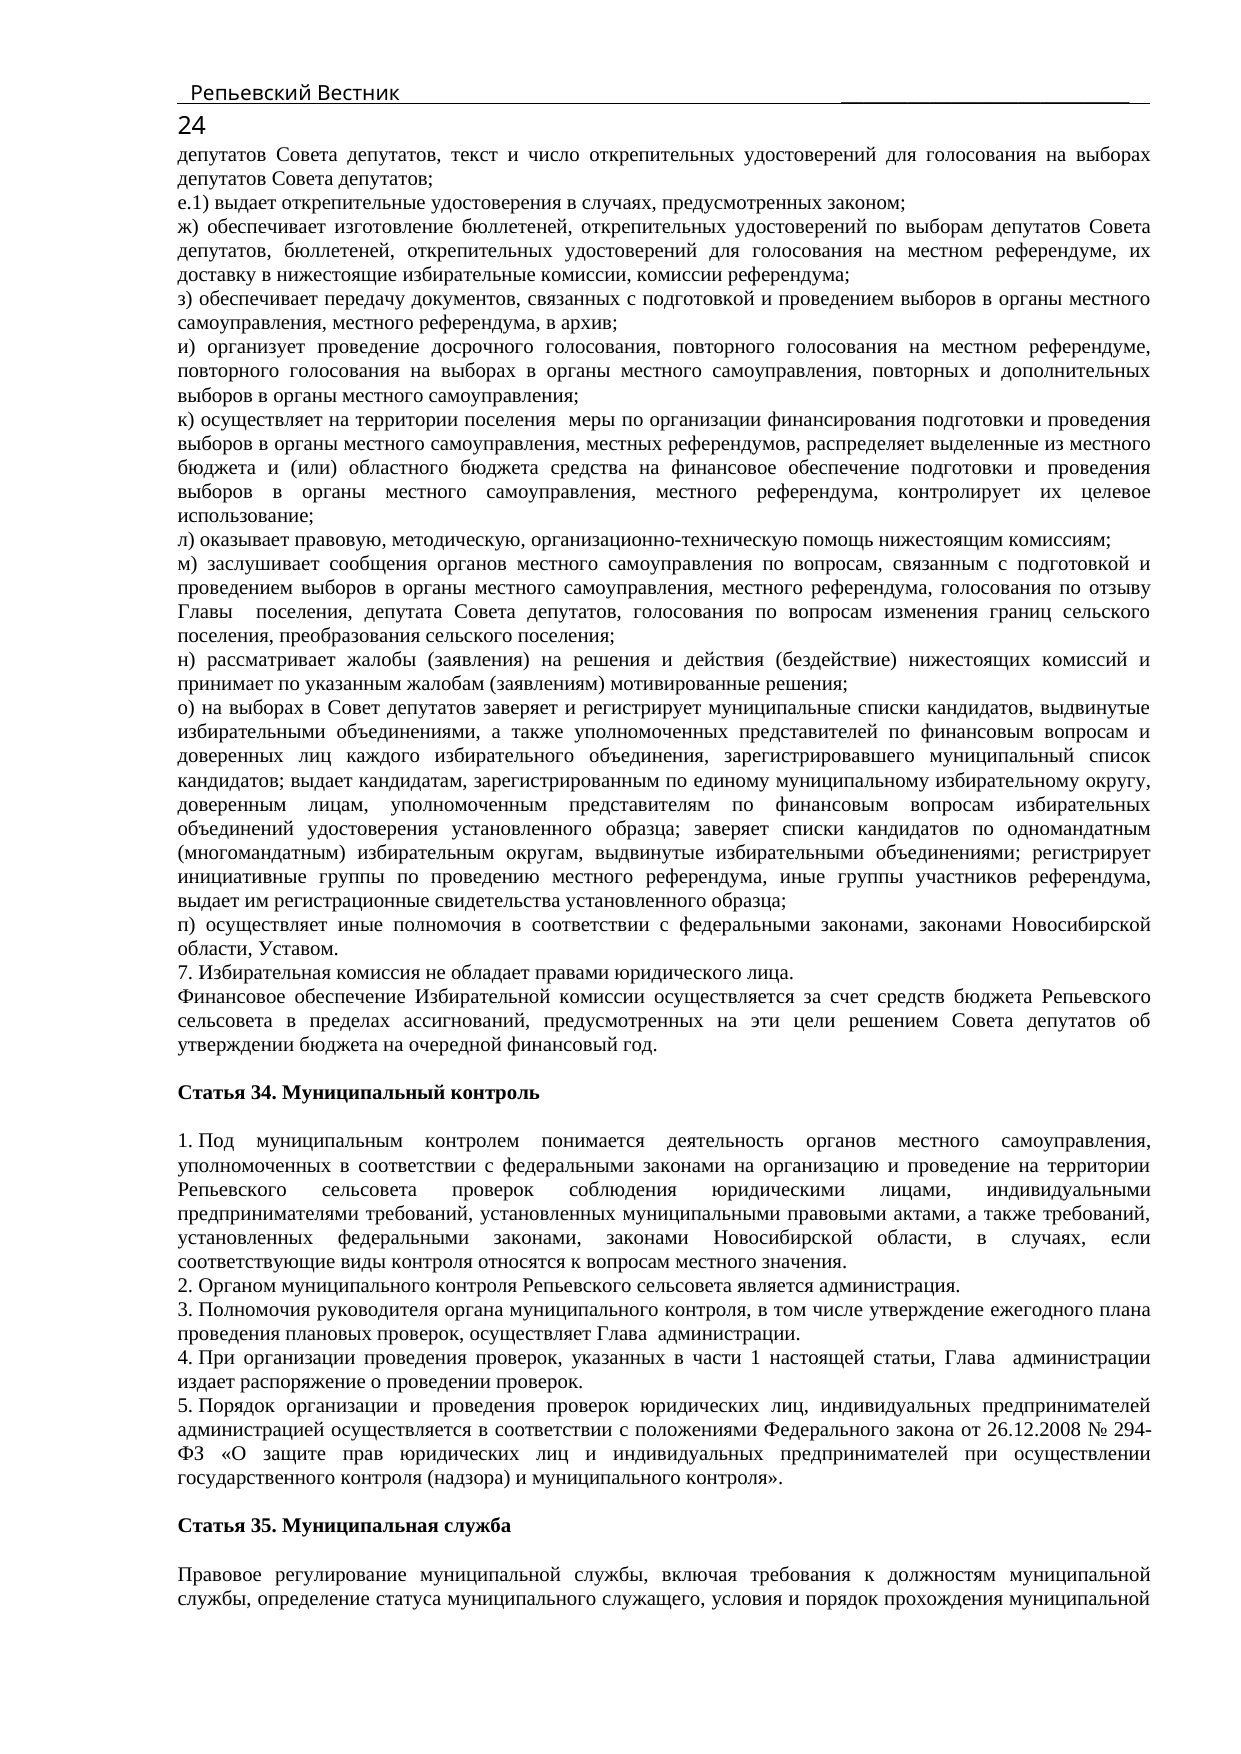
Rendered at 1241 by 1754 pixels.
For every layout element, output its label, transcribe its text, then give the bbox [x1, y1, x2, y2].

text л) оказывает правовую, методическую, организационно-техническую помощь нижестоящим комиссиям; [177, 527, 1152, 551]
text ж) обеспечивает изготовление бюллетеней, открепительных удостоверений по выборам депутатов Совета депутатов, бюллетеней, открепительных удостоверений для голосования на местном референдуме, их доставку в нижестоящие избирательные комиссии, комиссии референдума; [177, 214, 1152, 286]
text 2. Органом муниципального контроля Репьевского сельсовета является администрация. [177, 1273, 1152, 1297]
text п) осуществляет иные полномочия в соответствии с федеральными законами, законами Новосибирской области, Уставом. [177, 912, 1152, 960]
text м) заслушивает сообщения органов местного самоуправления по вопросам, связанным с подготовкой и проведением выборов в органы местного самоуправления, местного референдума, голосования по отзыву Главы поселения, депутата Совета депутатов, голосования по вопросам изменения границ сельского поселения, преобразования сельского поселения; [177, 551, 1152, 647]
text з) обеспечивает передачу документов, связанных с подготовкой и проведением выборов в органы местного самоуправления, местного референдума, в архив; [177, 286, 1152, 334]
text и) организует проведение досрочного голосования, повторного голосования на местном референдуме, повторного голосования на выборах в органы местного самоуправления, повторных и дополнительных выборов в органы местного самоуправления; [177, 334, 1152, 407]
text Финансовое обеспечение Избирательной комиссии осуществляется за счет средств бюджета Репьевского сельсовета в пределах ассигнований, предусмотренных на эти цели решением Совета депутатов об утверждении бюджета на очередной финансовый год. [177, 984, 1152, 1056]
text Статья 34. Муниципальный контроль [177, 1080, 1152, 1104]
text 7. Избирательная комиссия не обладает правами юридического лица. [177, 960, 1152, 984]
text н) рассматривает жалобы (заявления) на решения и действия (бездействие) нижестоящих комиссий и принимает по указанным жалобам (заявлениям) мотивированные решения; [177, 647, 1152, 695]
text е.1) выдает открепительные удостоверения в случаях, предусмотренных законом; [177, 190, 1152, 214]
text о) на выборах в Совет депутатов заверяет и регистрирует муниципальные списки кандидатов, выдвинутые избирательными объединениями, а также уполномоченных представителей по финансовым вопросам и доверенных лиц каждого избирательного объединения, зарегистрировавшего муниципальный список кандидатов; выдает кандидатам, зарегистрированным по единому муниципальному избирательному округу, доверенным лицам, уполномоченным представителям по финансовым вопросам избирательных объединений удостоверения установленного образца; заверяет списки кандидатов по одномандатным (многомандатным) избирательным округам, выдвинутые избирательными объединениями; регистрирует инициативные группы по проведению местного референдума, иные группы участников референдума, выдает им регистрационные свидетельства установленного образца; [177, 695, 1152, 912]
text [177, 1562, 1152, 1610]
text 4. При организации проведения проверок, указанных в части 1 настоящей статьи, Глава администрации издает распоряжение о проведении проверок. [177, 1345, 1152, 1393]
text к) осуществляет на территории поселения меры по организации финансирования подготовки и проведения выборов в органы местного самоуправления, местных референдумов, распределяет выделенные из местного бюджета и (или) областного бюджета средства на финансовое обеспечение подготовки и проведения выборов в органы местного самоуправления, местного референдума, контролирует их целевое использование; [177, 407, 1152, 527]
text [177, 142, 1152, 190]
text Статья 35. Муниципальная служба [177, 1513, 1152, 1537]
text 1. Под муниципальным контролем понимается деятельность органов местного самоуправления, уполномоченных в соответствии с федеральными законами на организацию и проведение на территории Репьевского сельсовета проверок соблюдения юридическими лицами, индивидуальными предпринимателями требований, установленных муниципальными правовыми актами, а также требований, установленных федеральными законами, законами Новосибирской области, в случаях, если соответствующие виды контроля относятся к вопросам местного значения. [177, 1128, 1152, 1273]
text 3. Полномочия руководителя органа муниципального контроля, в том числе утверждение ежегодного плана проведения плановых проверок, осуществляет Глава администрации. [177, 1297, 1152, 1345]
text 5. Порядок организации и проведения проверок юридических лиц, индивидуальных предпринимателей администрацией осуществляется в соответствии с положениями Федерального закона от 26.12.2008 № 294-ФЗ «О защите прав юридических лиц и индивидуальных предпринимателей при осуществлении государственного контроля (надзора) и муниципального контроля». [177, 1393, 1152, 1489]
